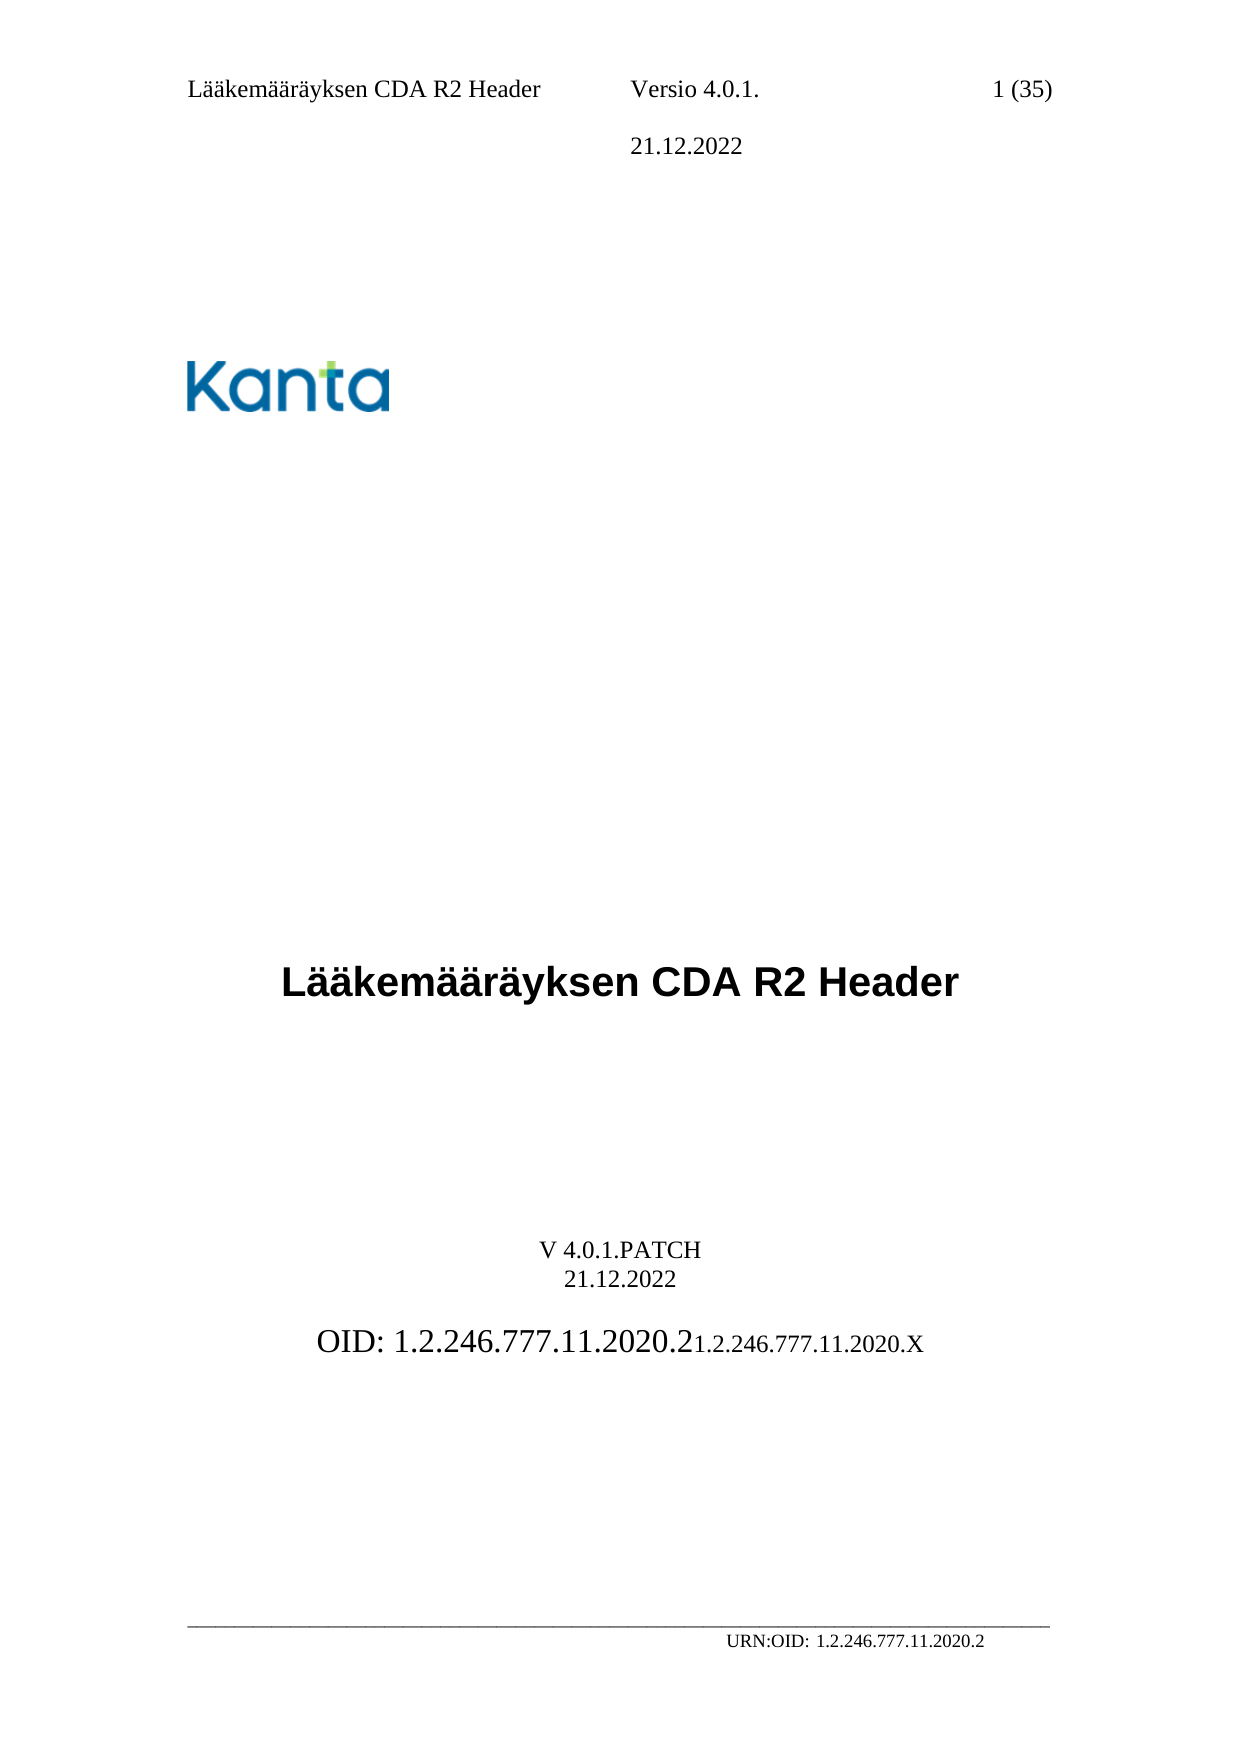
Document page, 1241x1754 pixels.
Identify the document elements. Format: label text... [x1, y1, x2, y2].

text V 4.0.1.PATCH [187, 1236, 1053, 1264]
text 21.12.2022 [187, 1264, 1053, 1293]
picture [187, 361, 389, 412]
text Lääkemääräyksen CDA R2 Header [187, 958, 1053, 1006]
text OID: 1.2.246.777.11.2020.2 [187, 1322, 1053, 1360]
